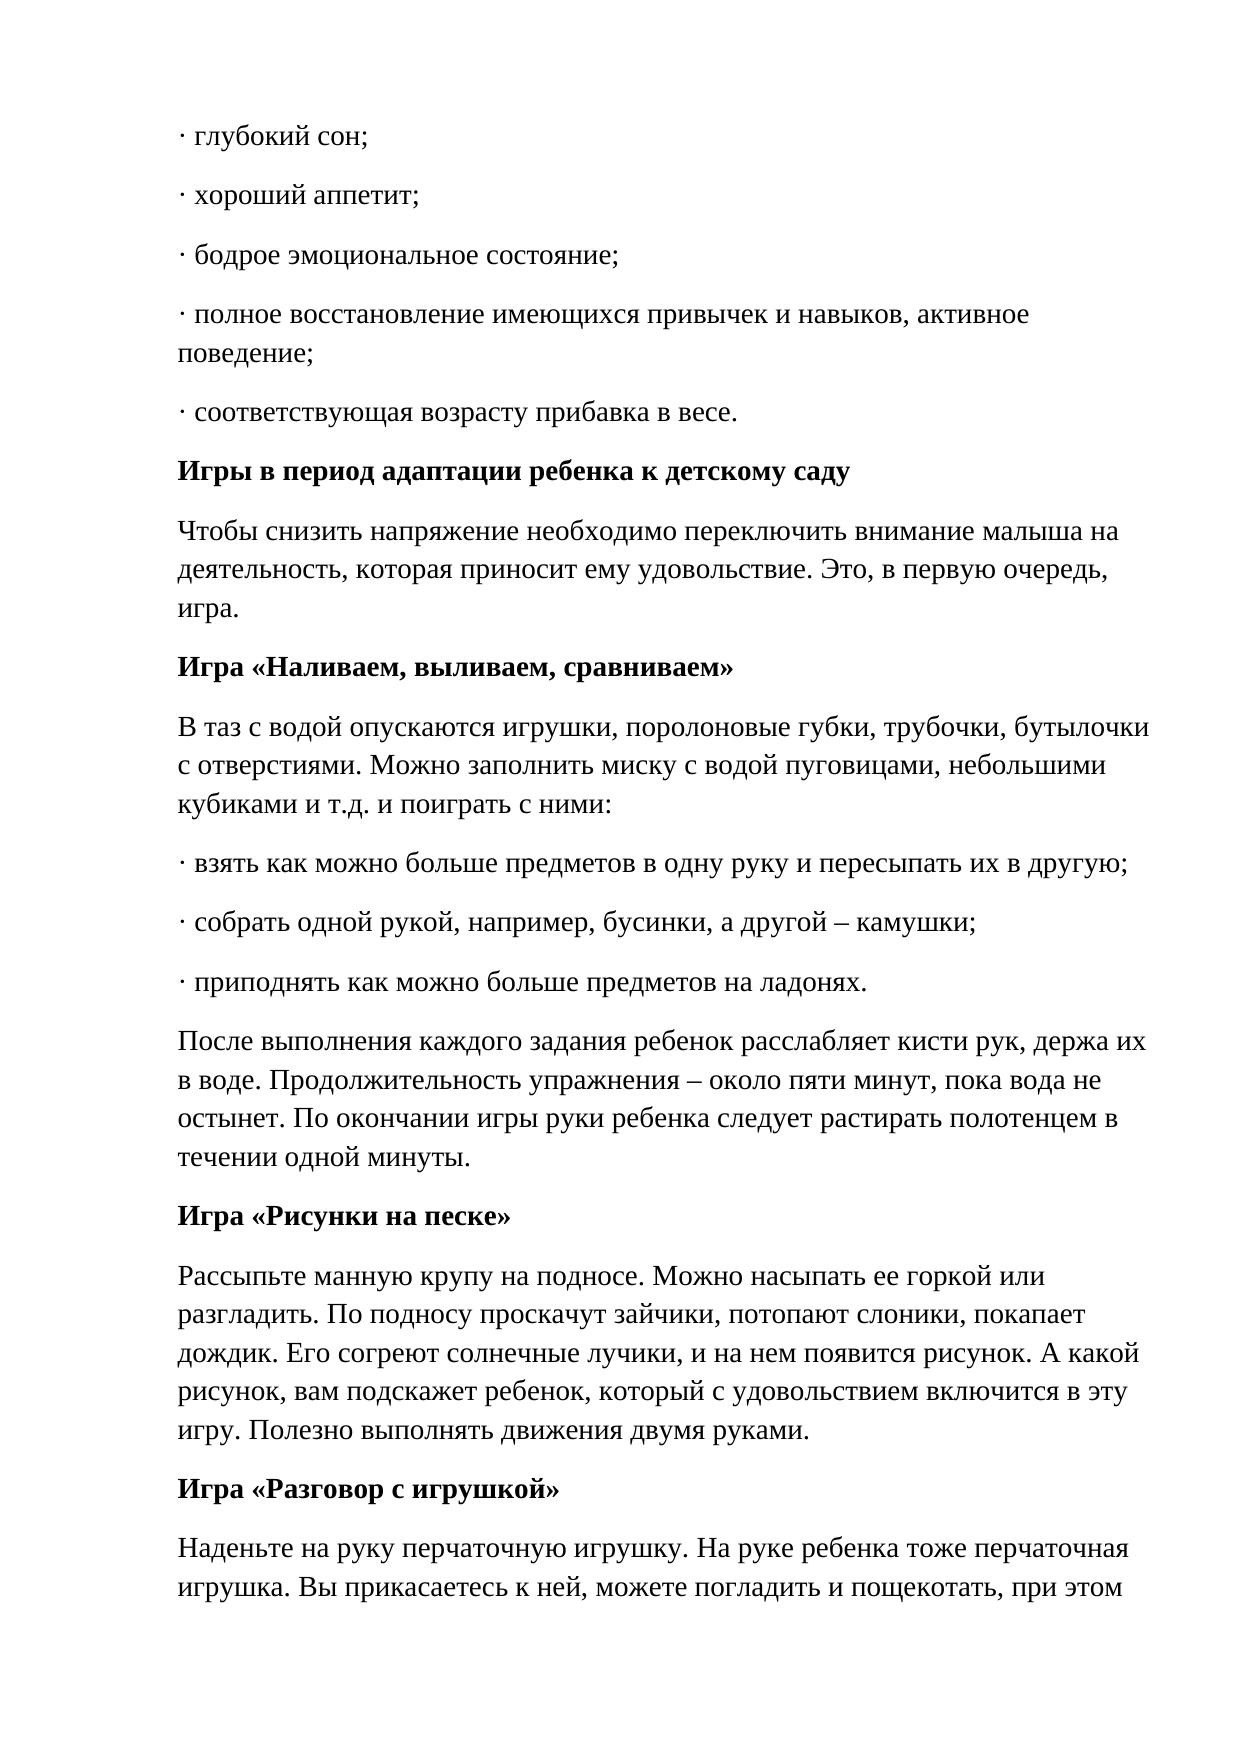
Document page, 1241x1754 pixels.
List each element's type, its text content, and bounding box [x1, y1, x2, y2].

text В таз с водой опускаются игрушки, поролоновые губки, трубочки, бутылочки с отверстиями. Можно заполнить миску с водой пуговицами, небольшими кубиками и т.д. и поиграть с ними: [177, 709, 1152, 819]
text После выполнения каждого задания ребенок расслабляет кисти рук, держа их в воде. Продолжительность упражнения – около пяти минут, пока вода не остынет. По окончании игры руки ребенка следует растирать полотенцем в течении одной минуты. [177, 1023, 1152, 1172]
text Игры в период адаптации ребенка к детскому саду [177, 453, 1152, 487]
text Рассыпьте манную крупу на подносе. Можно насыпать ее горкой или разгладить. По подносу проскачут зайчики, потопают слоники, покапает дождик. Его согреют солнечные лучики, и на нем появится рисунок. А какой рисунок, вам подскажет ребенок, который с удовольствием включится в эту игру. Полезно выполнять движения двумя руками. [177, 1258, 1152, 1445]
text Игра «Рисунки на песке» [177, 1198, 1152, 1232]
text Чтобы снизить напряжение необходимо переключить внимание малыша на деятельность, которая приносит ему удовольствие. Это, в первую очередь, игра. [177, 513, 1152, 623]
text · хороший аппетит; [177, 177, 1152, 211]
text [177, 1531, 1152, 1603]
text · приподнять как можно больше предметов на ладонях. [177, 964, 1152, 997]
text Игра «Наливаем, выливаем, сравниваем» [177, 649, 1152, 683]
text · взять как можно больше предметов в одну руку и пересыпать их в другую; [177, 845, 1152, 879]
text · глубокий сон; [177, 118, 1152, 152]
text · полное восстановление имеющихся привычек и навыков, активное поведение; [177, 296, 1152, 368]
text Игра «Разговор с игрушкой» [177, 1471, 1152, 1505]
text · собрать одной рукой, например, бусинки, а другой – камушки; [177, 904, 1152, 938]
text · соответствующая возрасту прибавка в весе. [177, 394, 1152, 428]
text · бодрое эмоциональное состояние; [177, 237, 1152, 270]
